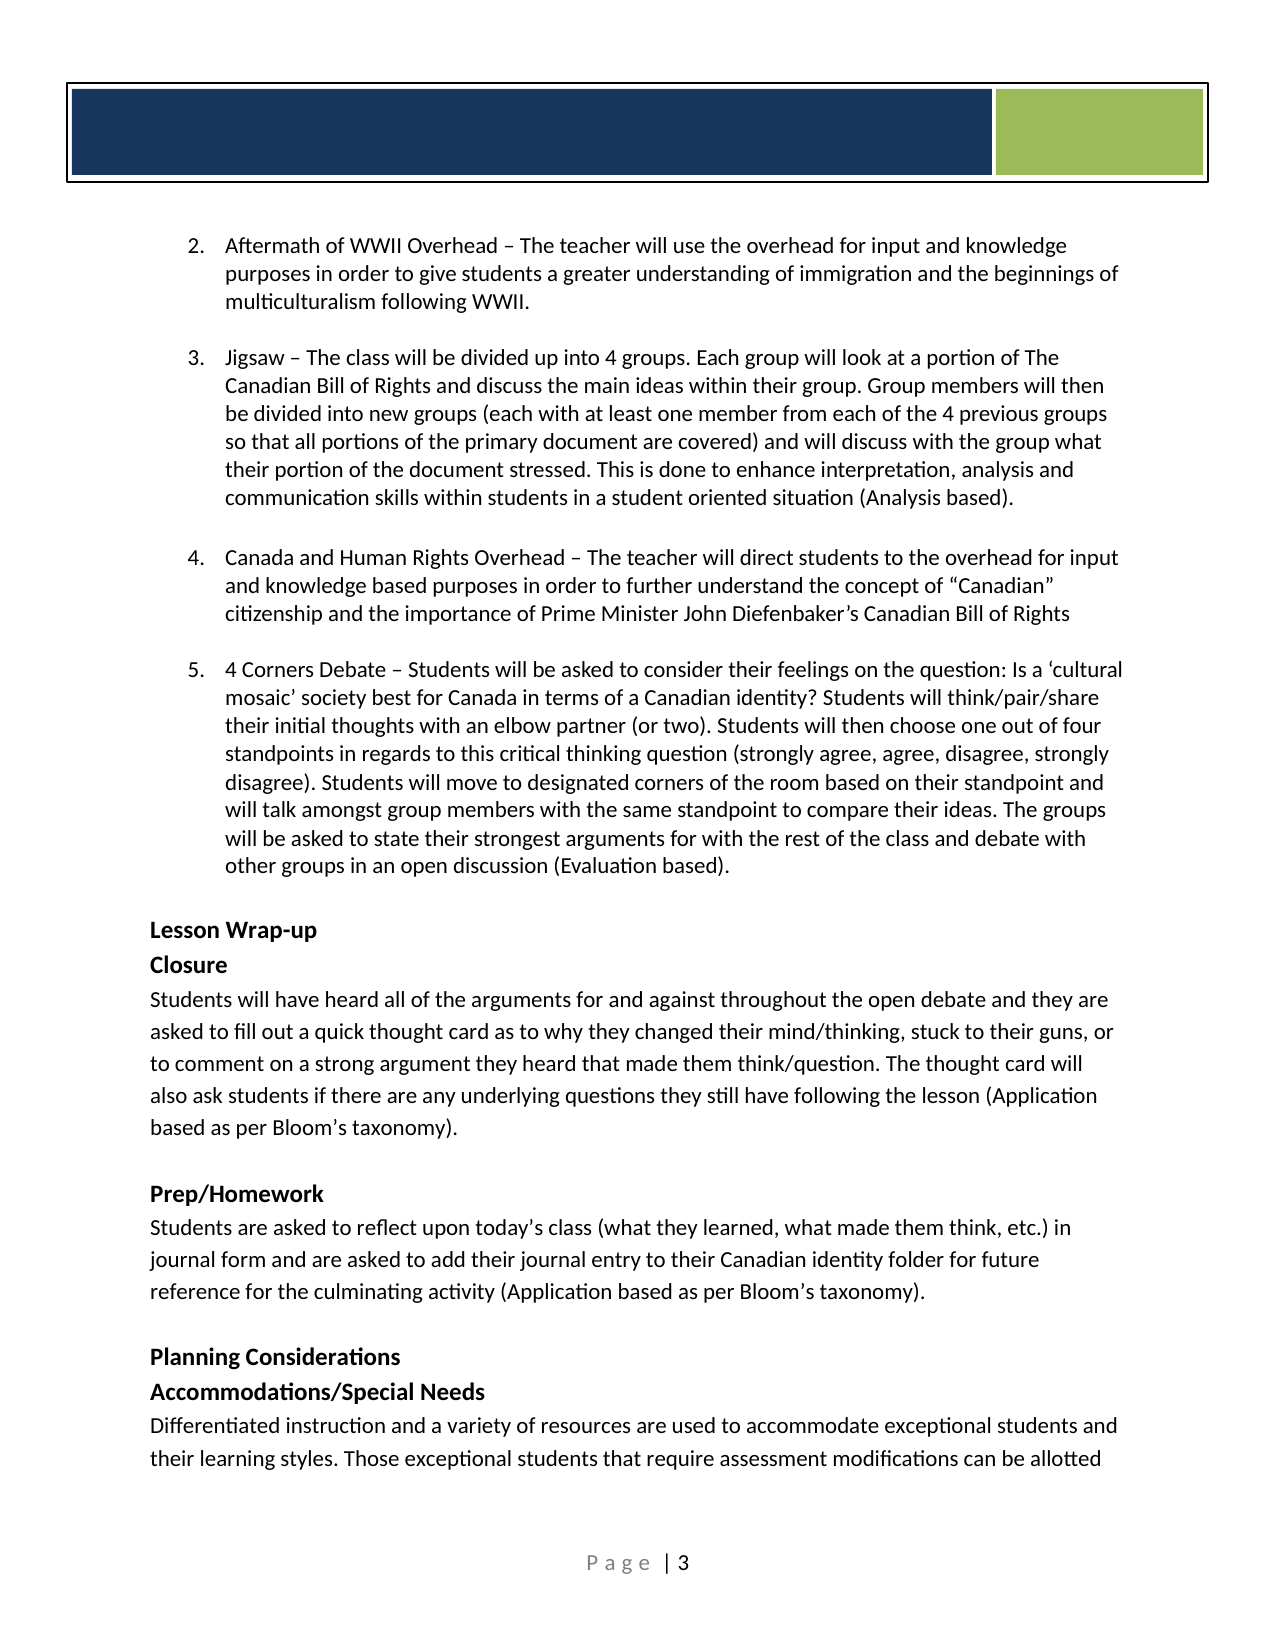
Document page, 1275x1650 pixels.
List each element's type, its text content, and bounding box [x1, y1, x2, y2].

list Jigsaw – The class will be divided up into 4 groups. Each group will look at a portion of The Canadian Bill of Rights and discuss the main ideas within their group. Group members will then be divided into new groups (each with at least one member from each of the 4 previous groups so that all portions of the primary document are covered) and will discuss with the group what their portion of the document stressed. This is done to enhance interpretation, analysis and communication skills within students in a student oriented situation (Analysis based). [187, 343, 1125, 511]
list Canada and Human Rights Overhead – The teacher will direct students to the overhead for input and knowledge based purposes in order to further understand the concept of “Canadian” citizenship and the importance of Prime Minister John Diefenbaker’s Canadian Bill of Rights [187, 543, 1125, 627]
text Students are asked to reflect upon today’s class (what they learned, what made them think, etc.) in journal form and are asked to add their journal entry to their Canadian identity folder for future reference for the culminating activity (Application based as per Bloom’s taxonomy). [150, 1213, 1125, 1305]
text Differentiated instruction and a variety of resources are used to accommodate exceptional students and their learning styles. Those exceptional students that require assessment modifications can be allotted [150, 1412, 1125, 1472]
text Closure [150, 950, 1125, 980]
list Aftermath of WWII Overhead – The teacher will use the overhead for input and knowledge purposes in order to give students a greater understanding of immigration and the beginnings of multiculturalism following WWII. [187, 231, 1125, 315]
text Accommodations/Special Needs [150, 1377, 1125, 1407]
text Students will have heard all of the arguments for and against throughout the open debate and they are asked to fill out a quick thought card as to why they changed their mind/thinking, stuck to their guns, or to comment on a strong argument they heard that made them think/question. The thought card will also ask students if there are any underlying questions they still have following the lesson (Application based as per Bloom’s taxonomy). [150, 985, 1125, 1141]
list 4 Corners Debate – Students will be asked to consider their feelings on the question: Is a ‘cultural mosaic’ society best for Canada in terms of a Canadian identity? Students will think/pair/share their initial thoughts with an elbow partner (or two). Students will then choose one out of four standpoints in regards to this critical thinking question (strongly agree, agree, disagree, strongly disagree). Students will move to designated corners of the room based on their standpoint and will talk amongst group members with the same standpoint to compare their ideas. The groups will be asked to state their strongest arguments for with the rest of the class and debate with other groups in an open discussion (Evaluation based). [187, 656, 1125, 880]
text Prep/Homework [150, 1178, 1125, 1208]
text Planning Considerations [150, 1342, 1125, 1372]
text Lesson Wrap-up [150, 915, 1125, 945]
